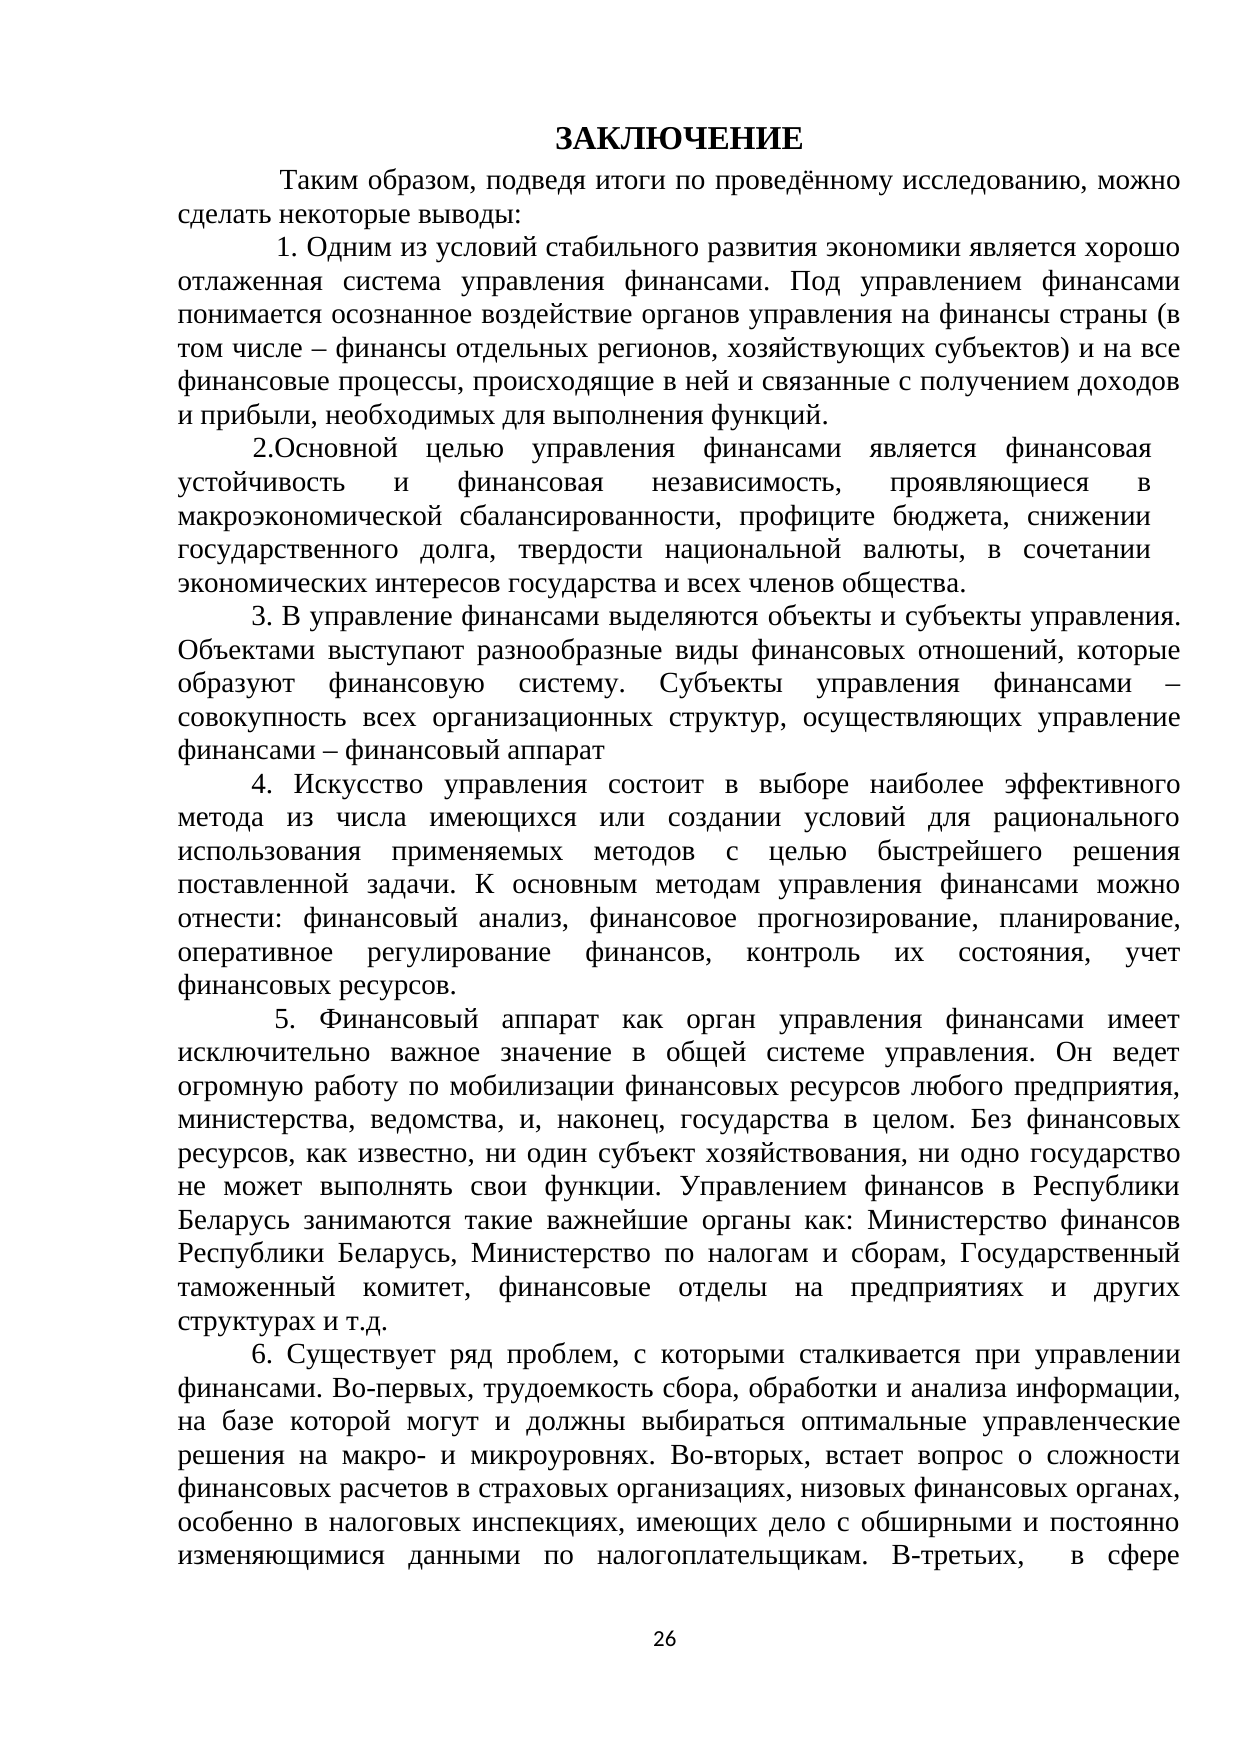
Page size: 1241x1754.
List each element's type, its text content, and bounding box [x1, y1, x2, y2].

text 1. Одним из условий стабильного развития экономики является хорошо отлаженная система управления финансами. Под управлением финансами понимается осознанное воздействие органов управления на финансы страны (в том числе – финансы отдельных регионов, хозяйствующих субъектов) и на все финансовые процессы, происходящие в ней и связанные с получением доходов и прибыли, необходимых для выполнения функций. [177, 229, 1181, 431]
text 5. Финансовый аппарат как орган управления финансами имеет исключительно важное значение в общей системе управления. Он ведет огромную работу по мобилизации финансовых ресурсов любого предприятия, министерства, ведомства, и, наконец, государства в целом. Без финансовых ресурсов, как известно, ни один субъект хозяйствования, ни одно государство не может выполнять свои функции. Управлением финансов в Республики Беларусь занимаются такие важнейшие органы как: Министерство финансов Республики Беларусь, Министерство по налогам и сборам, Государственный таможенный комитет, финансовые отделы на предприятиях и других структурах и т.д. [177, 1001, 1181, 1336]
text 3. В управление финансами выделяются объекты и субъекты управления. Объектами выступают разнообразные виды финансовых отношений, которые образуют финансовую систему. Субъекты управления финансами – совокупность всех организационных структур, осуществляющих управление финансами – финансовый аппарат [177, 598, 1181, 766]
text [177, 1336, 1181, 1571]
text Таким образом, подведя итоги по проведённому исследованию, можно сделать некоторые выводы: [177, 162, 1181, 229]
text 4. Искусство управления состоит в выборе наиболее эффективного метода из числа имеющихся или создании условий для рационального использования применяемых методов с целью быстрейшего решения поставленной задачи. К основным методам управления финансами можно отнести: финансовый анализ, финансовое прогнозирование, планирование, оперативное регулирование финансов, контроль их состояния, учет финансовых ресурсов. [177, 766, 1181, 1001]
text 2.Основной целью управления финансами является финансовая устойчивость и финансовая независимость, проявляющиеся в макроэкономической сбалансированности, профиците бюджета, снижении государственного долга, твердости национальной валюты, в сочетании экономических интересов государства и всех членов общества. [177, 431, 1152, 598]
subtitle ЗАКЛЮЧЕНИЕ [177, 118, 1181, 156]
